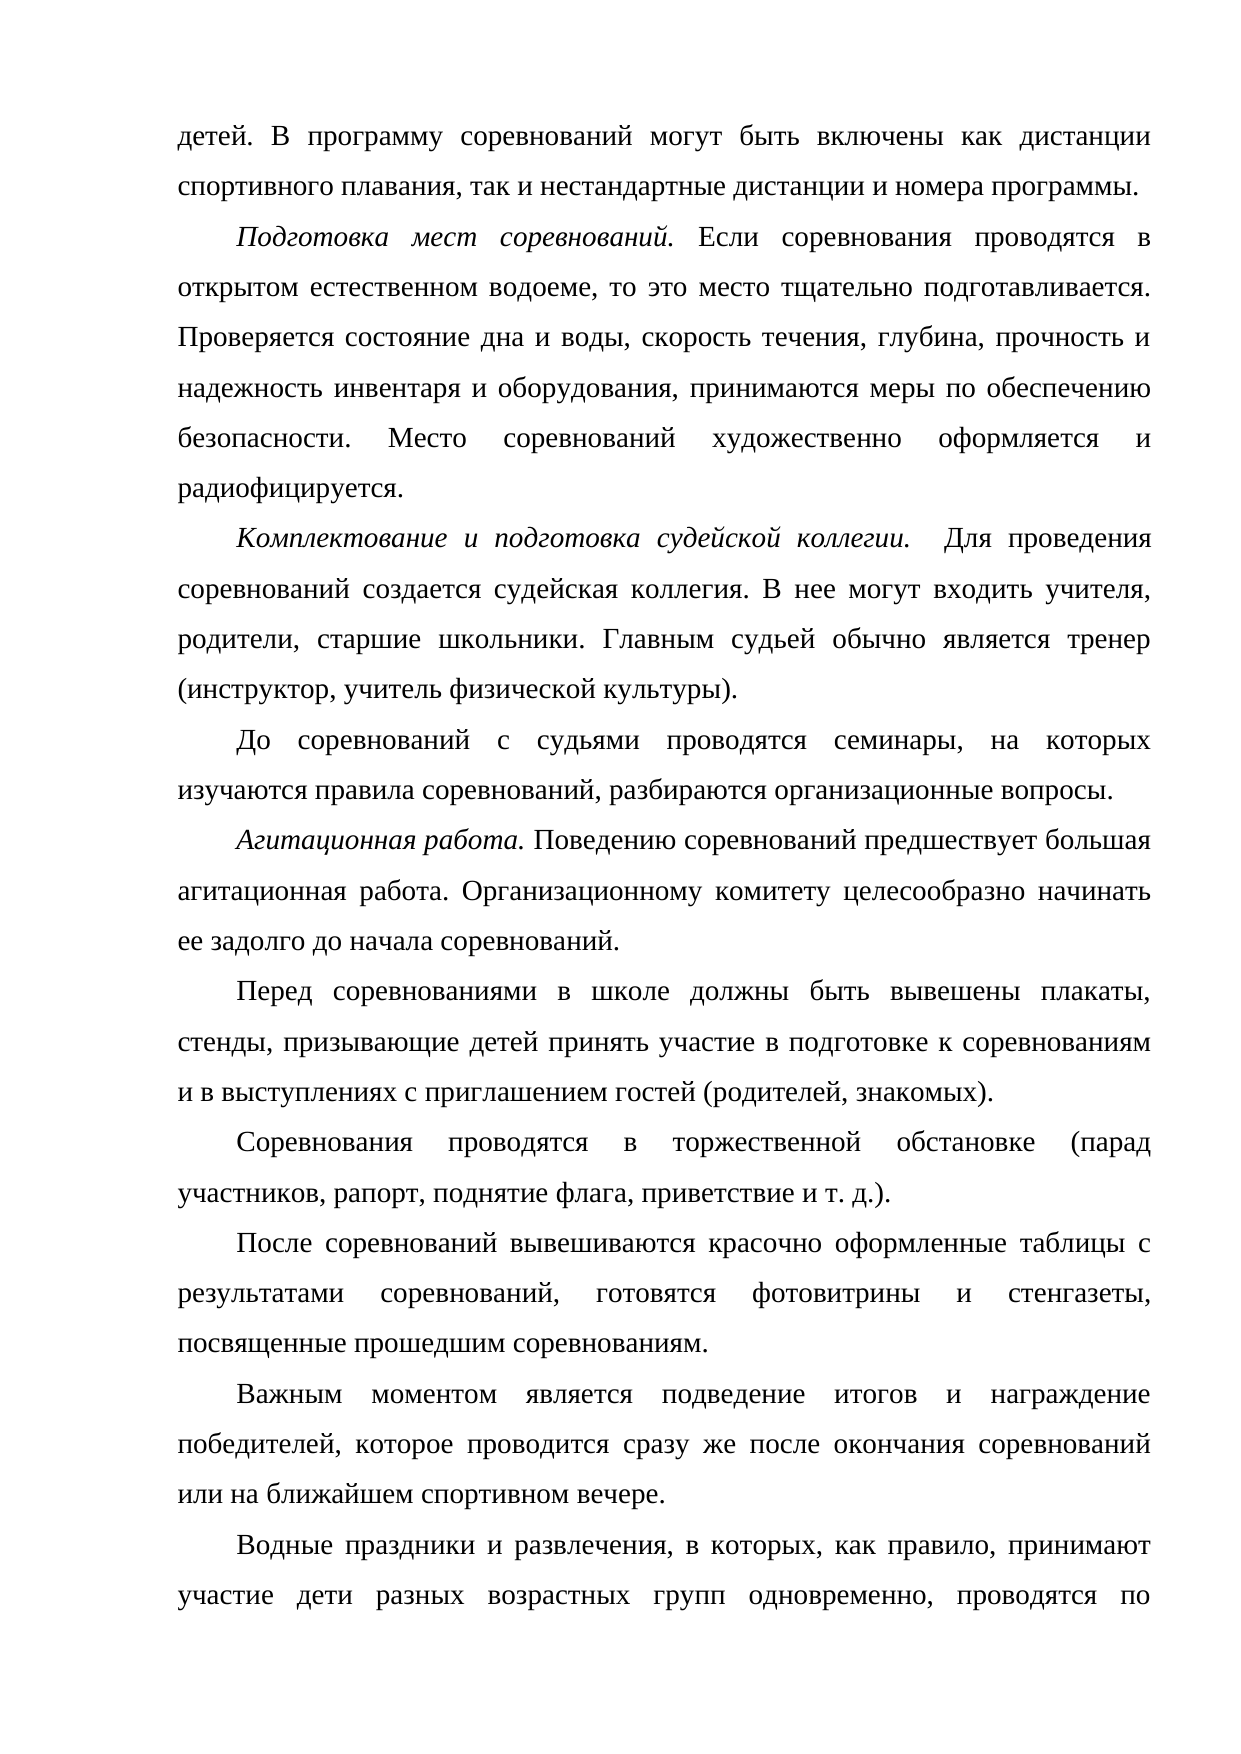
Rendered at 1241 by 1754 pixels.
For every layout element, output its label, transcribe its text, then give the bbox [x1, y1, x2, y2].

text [177, 1527, 1152, 1611]
text До соревнований с судьями проводятся семинары, на которых изучаются правила соревнований, разбираются организационные вопросы. [177, 722, 1152, 806]
text Комплектование и подготовка судейской коллегии. Для проведения соревнований создается судейская коллегия. В нее могут входить учителя, родители, старшие школьники. Главным судьей обычно является тренер (инструктор, учитель физической культуры). [177, 521, 1152, 705]
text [177, 118, 1152, 202]
text Агитационная работа. Поведению соревнований предшествует большая агитационная работа. Организационному комитету целесообразно начинать ее задолго до начала соревнований. [177, 822, 1152, 957]
text Подготовка мест соревнований. Если соревнования проводятся в открытом естественном водоеме, то это место тщательно подготавливается. Проверяется состояние дна и воды, скорость течения, глубина, прочность и надежность инвентаря и оборудования, принимаются меры по обеспечению безопасности. Место соревнований художественно оформляется и радиофицируется. [177, 219, 1152, 504]
text После соревнований вывешиваются красочно оформленные таблицы с результатами соревнований, готовятся фотовитрины и стенгазеты, посвященные прошедшим соревнованиям. [177, 1225, 1152, 1359]
text Перед соревнованиями в школе должны быть вывешены плакаты, стенды, призывающие детей принять участие в подготовке к соревнованиям и в выступлениях с приглашением гостей (родителей, знакомых). [177, 973, 1152, 1108]
text Важным моментом является подведение итогов и награждение победителей, которое проводится сразу же после окончания соревнований или на ближайшем спортивном вечере. [177, 1376, 1152, 1510]
text Соревнования проводятся в торжественной обстановке (парад участников, рапорт, поднятие флага, приветствие и т. д.). [177, 1124, 1152, 1208]
